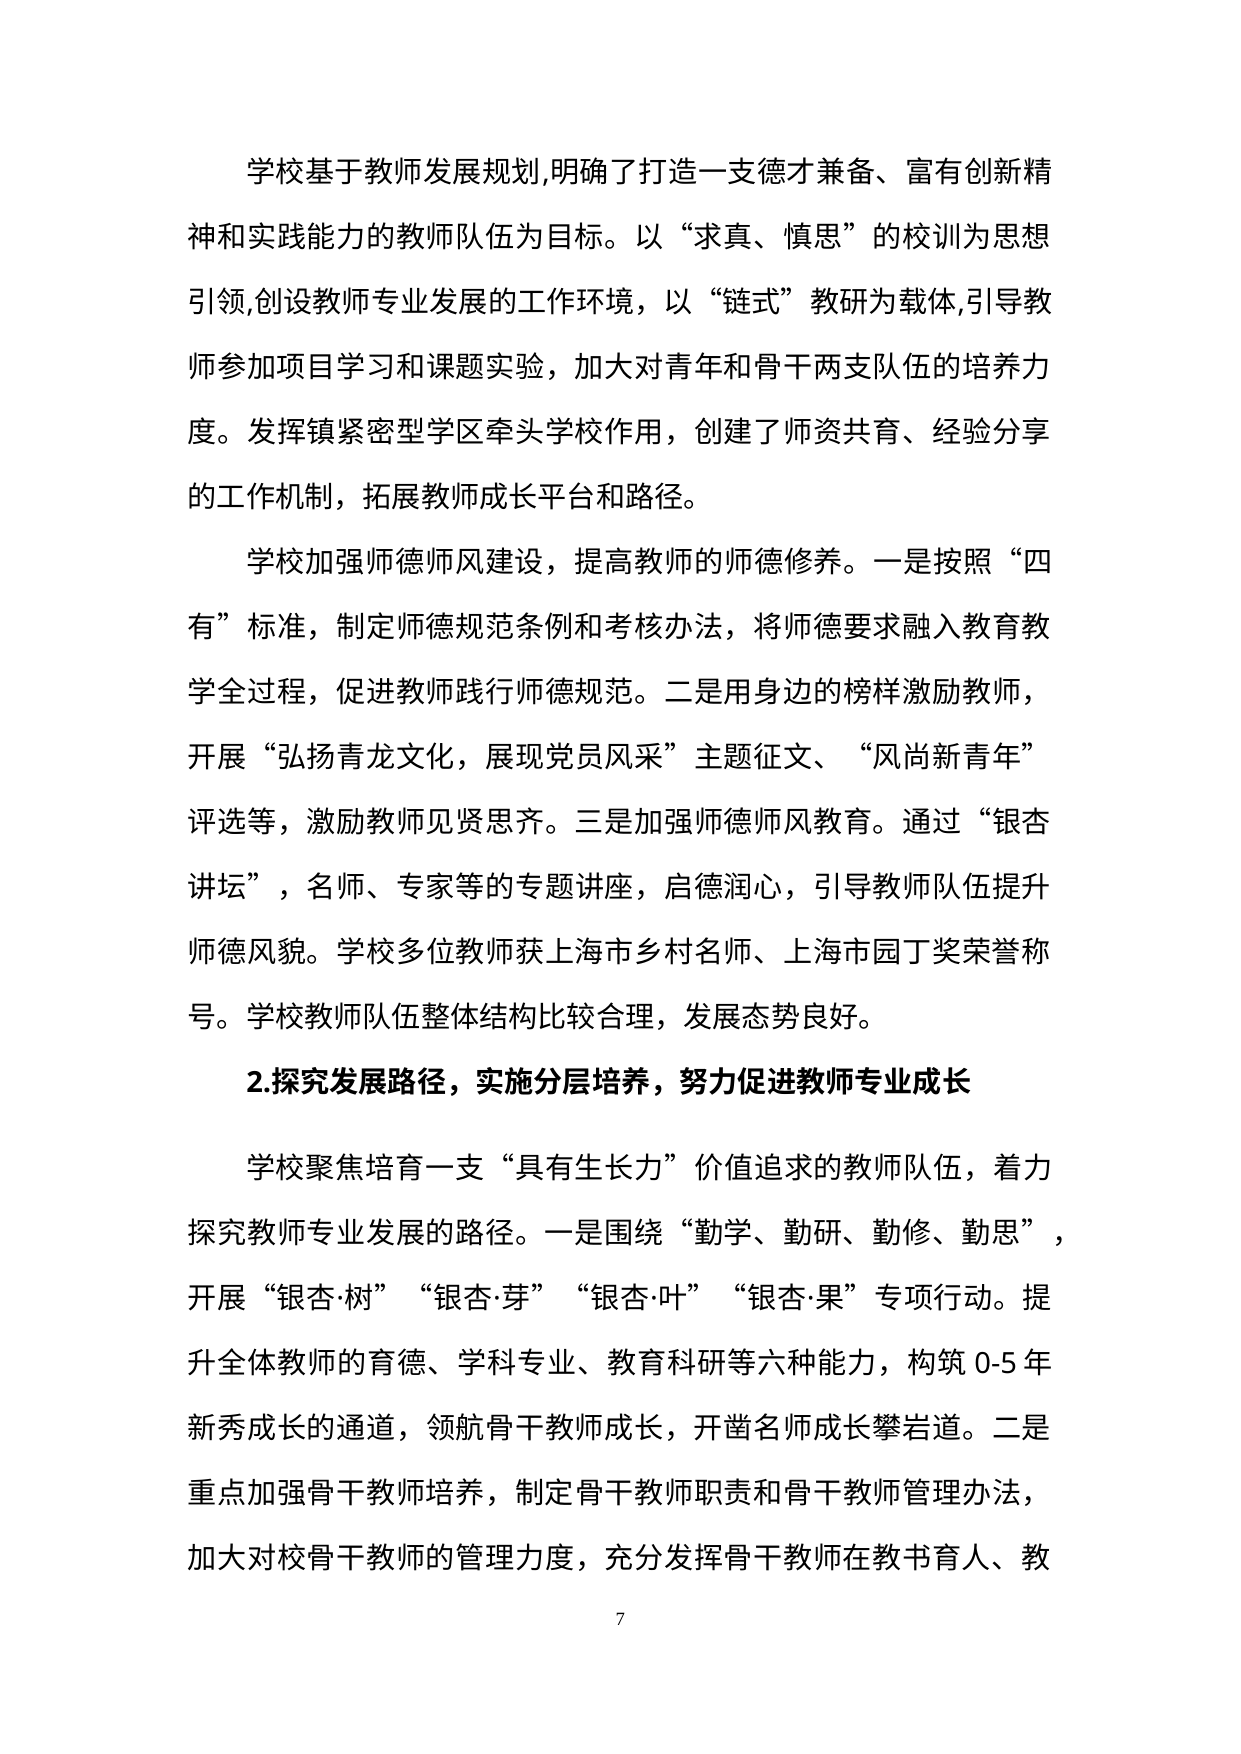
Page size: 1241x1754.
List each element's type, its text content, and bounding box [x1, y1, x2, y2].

text 学校加强师德师风建设，提高教师的师德修养。一是按照“四有”标准，制定师德规范条例和考核办法，将师德要求融入教育教学全过程，促进教师践行师德规范。二是用身边的榜样激励教师，开展“弘扬青龙文化，展现党员风采”主题征文、“风尚新青年”评选等，激励教师见贤思齐。三是加强师德师风教育。通过“银杏讲坛”，名师、专家等的专题讲座，启德润心，引导教师队伍提升师德风貌。学校多位教师获上海市乡村名师、上海市园丁奖荣誉称号。学校教师队伍整体结构比较合理，发展态势良好。 [187, 527, 1053, 1047]
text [187, 1133, 1053, 1588]
text 学校基于教师发展规划,明确了打造一支德才兼备、富有创新精神和实践能力的教师队伍为目标。以“求真、慎思”的校训为思想引领,创设教师专业发展的工作环境，以“链式”教研为载体,引导教师参加项目学习和课题实验，加大对青年和骨干两支队伍的培养力度。发挥镇紧密型学区牵头学校作用，创建了师资共育、经验分享的工作机制，拓展教师成长平台和路径。 [187, 137, 1053, 527]
text 2.探究发展路径，实施分层培养，努力促进教师专业成长 [187, 1047, 1053, 1112]
